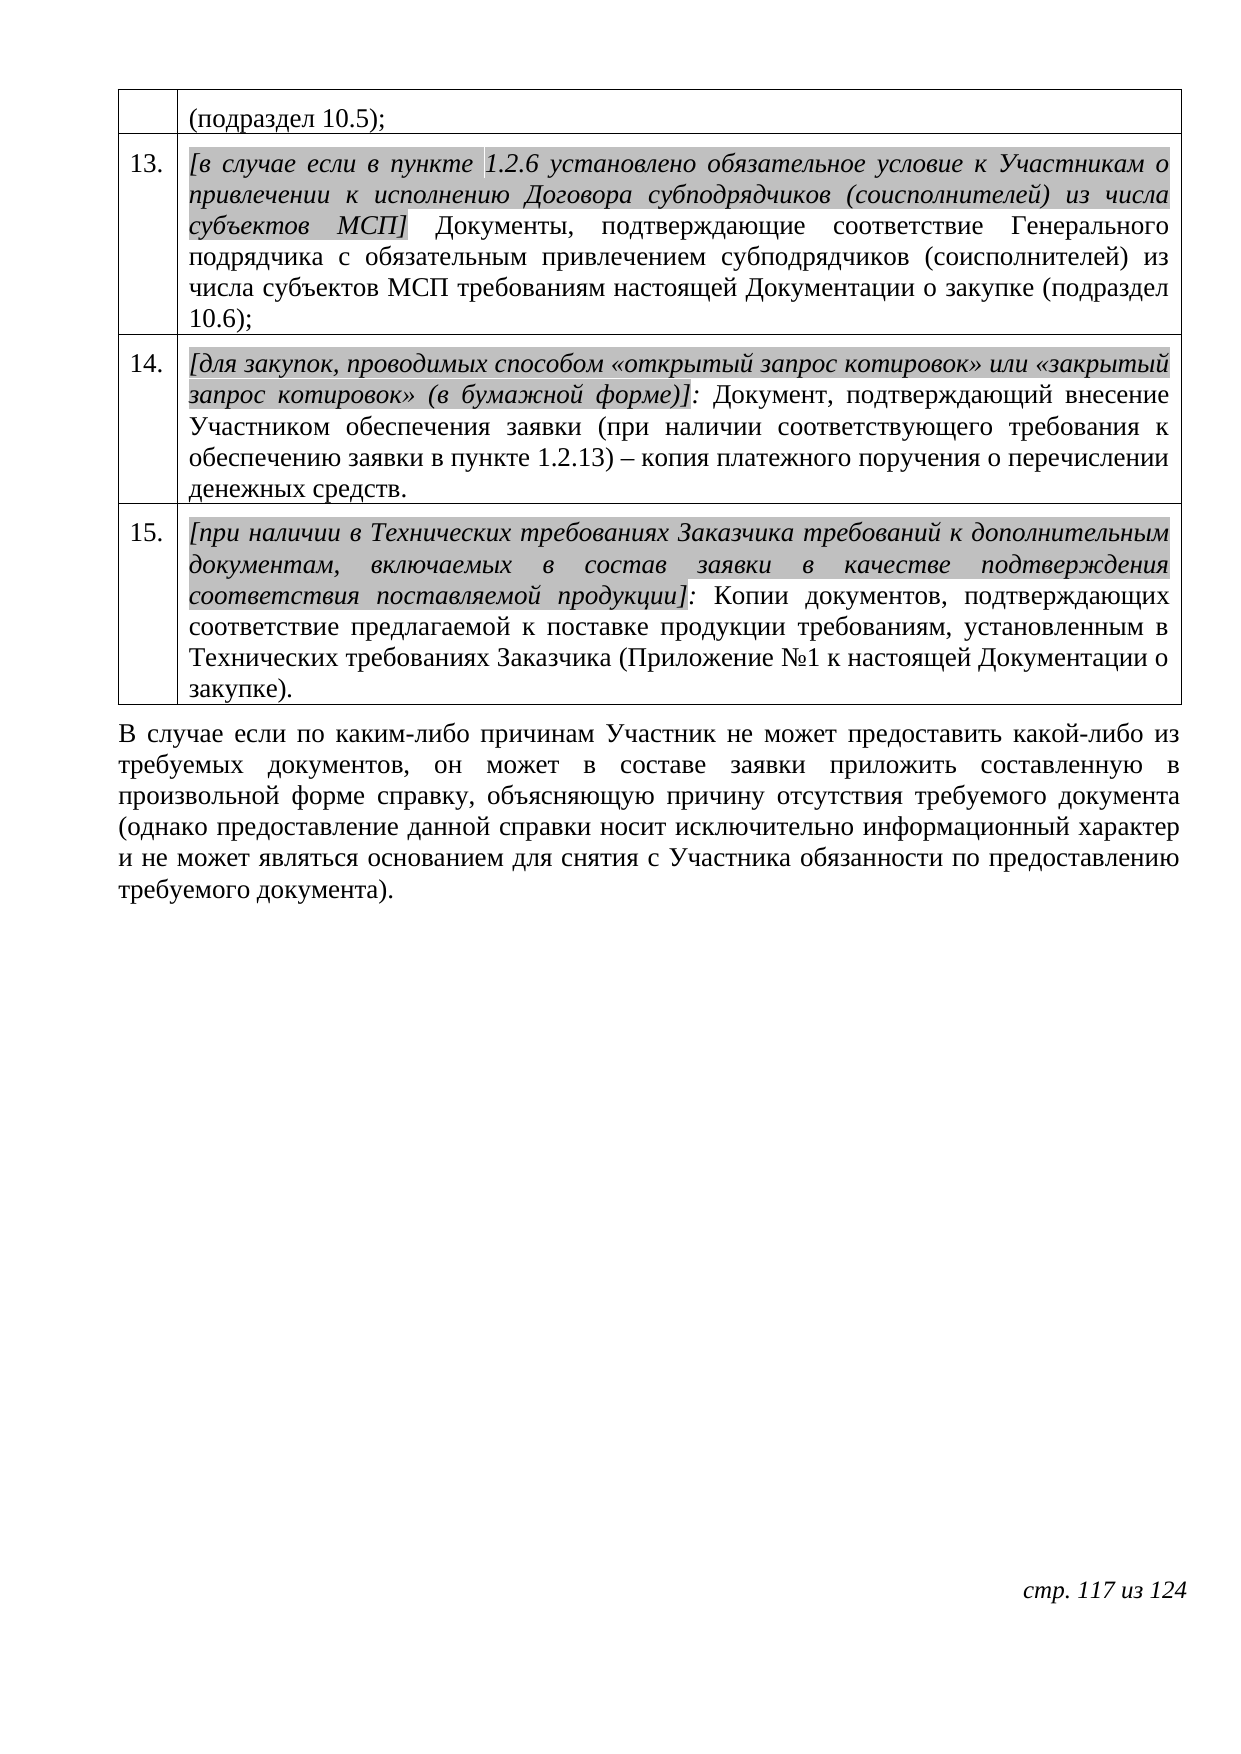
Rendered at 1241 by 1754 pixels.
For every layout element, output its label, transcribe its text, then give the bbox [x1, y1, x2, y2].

table_cell [119, 90, 177, 133]
table_cell [в случае если в пункте 1.2.6 установлено обязательное условие к Участникам о привлечении к исполнению Договора субподрядчиков (соисполнителей) из числа субъектов МСП] Документы, подтверждающие соответствие Генерального подрядчика с обязательным привлечением субподрядчиков (соисполнителей) из числа субъектов МСП требованиям настоящей Документации о закупке (подраздел 10.6); [178, 134, 1181, 334]
table_cell [для закупок, проводимых способом «открытый запрос котировок» или «закрытый запрос котировок» (в бумажной форме)]: Документ, подтверждающий внесение Участником обеспечения заявки (при наличии соответствующего требования к обеспечению заявки в пункте 1.2.13) – копия платежного поручения о перечислении денежных средств. [178, 335, 1181, 503]
list В случае если по каким-либо причинам Участник не может предоставить какой-либо из требуемых документов, он может в составе заявки приложить составленную в произвольной форме справку, объясняющую причину отсутствия требуемого документа (однако предоставление данной справки носит исключительно информационный характер и не может являться основанием для снятия с Участника обязанности по предоставлению требуемого документа). [118, 717, 1181, 904]
table_cell [119, 335, 177, 503]
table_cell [178, 90, 1181, 133]
table_cell [при наличии в Технических требованиях Заказчика требований к дополнительным документам, включаемых в состав заявки в качестве подтверждения соответствия поставляемой продукции]: Копии документов, подтверждающих соответствие предлагаемой к поставке продукции требованиям, установленным в Технических требованиях Заказчика (Приложение №1 к настоящей Документации о закупке). [178, 504, 1181, 703]
table_cell [119, 504, 177, 703]
table_cell [119, 134, 177, 334]
